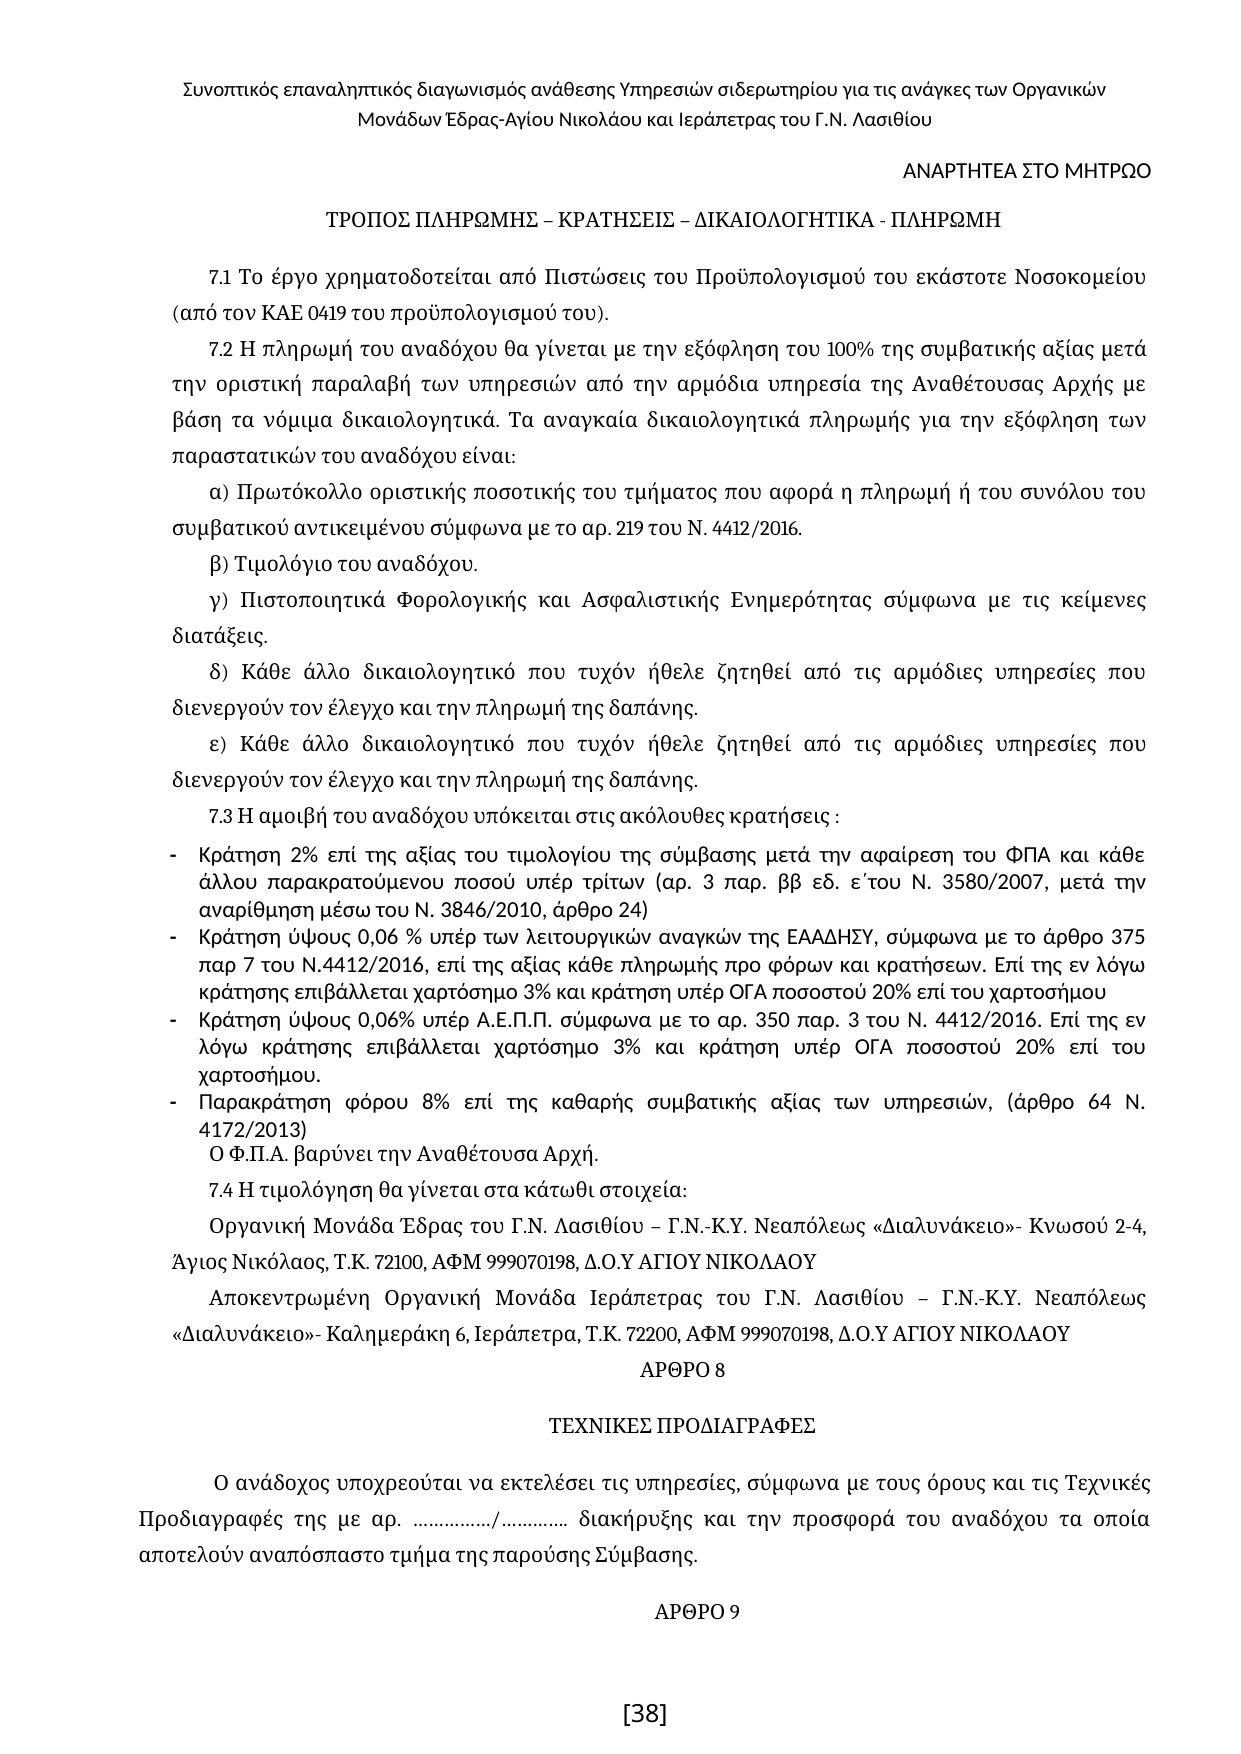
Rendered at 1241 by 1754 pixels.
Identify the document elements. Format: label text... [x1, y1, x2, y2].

text Ο Φ.Π.Α. βαρύνει την Αναθέτουσα Αρχή. [172, 1143, 1151, 1167]
text α) Πρωτόκολλο οριστικής ποσοτικής του τμήματος που αφορά η πληρωμή ή του συνόλου του συμβατικού αντικειμένου σύμφωνα με το αρ. 219 του Ν. 4412/2016. [172, 481, 1147, 541]
text γ) Πιστοποιητικά Φορολογικής και Ασφαλιστικής Ενημερότητας σύμφωνα με τις κείμενες διατάξεις. [172, 589, 1147, 649]
text ΤΡΟΠΟΣ ΠΛΗΡΩΜΗΣ – ΚΡΑΤΗΣΕΙΣ – ΔΙΚΑΙΟΛΟΓΗΤΙΚΑ - ΠΛΗΡΩΜΗ [138, 208, 1151, 232]
text Ο ανάδοχος υποχρεούται να εκτελέσει τις υπηρεσίες, σύμφωνα με τους όρους και τις Τεχνικές Προδιαγραφές της με αρ. ……………/…………. διακήρυξης και την προσφορά του αναδόχου τα οποία αποτελούν αναπόσπαστο τμήμα της παρούσης Σύμβασης. [138, 1472, 1151, 1568]
text ΑΡΘΡΟ 9 [172, 1601, 1147, 1624]
text β) Τιμολόγιο του αναδόχου. [172, 553, 1147, 577]
text Αποκεντρωμένη Οργανική Μονάδα Ιεράπετρας του Γ.Ν. Λασιθίου – Γ.Ν.-Κ.Υ. Νεαπόλεως «Διαλυνάκειο»- Καλημεράκη 6, Ιεράπετρα, Τ.Κ. 72200, ΑΦΜ 999070198, Δ.Ο.Υ ΑΓΙΟΥ ΝΙΚΟΛΑΟΥ [172, 1287, 1147, 1346]
text ε) Κάθε άλλο δικαιολογητικό που τυχόν ήθελε ζητηθεί από τις αρμόδιες υπηρεσίες που διενεργούν τον έλεγχο και την πληρωμή της δαπάνης. [172, 732, 1147, 792]
list Κράτηση 2% επί της αξίας του τιμολογίου της σύμβασης μετά την αφαίρεση του ΦΠΑ και κάθε άλλου παρακρατούμενου ποσού υπέρ τρίτων (αρ. 3 παρ. ββ εδ. ε΄του Ν. 3580/2007, μετά την αναρίθμηση μέσω του Ν. 3846/2010, άρθρο 24) [169, 840, 1147, 923]
text ΑΡΘΡΟ 8 [138, 1358, 1151, 1382]
text 7.2 Η πληρωμή του αναδόχου θα γίνεται με την εξόφληση του 100% της συμβατικής αξίας μετά την οριστική παραλαβή των υπηρεσιών από την αρμόδια υπηρεσία της Αναθέτουσας Αρχής με βάση τα νόμιμα δικαιολογητικά. Τα αναγκαία δικαιολογητικά πληρωμής για την εξόφληση των παραστατικών του αναδόχου είναι: [172, 337, 1147, 469]
text δ) Κάθε άλλο δικαιολογητικό που τυχόν ήθελε ζητηθεί από τις αρμόδιες υπηρεσίες που διενεργούν τον έλεγχο και την πληρωμή της δαπάνης. [172, 661, 1147, 721]
text Οργανική Μονάδα Έδρας του Γ.Ν. Λασιθίου – Γ.Ν.-Κ.Υ. Νεαπόλεως «Διαλυνάκειο»- Κνωσού 2-4, Άγιος Νικόλαος, Τ.Κ. 72100, ΑΦΜ 999070198, Δ.Ο.Υ ΑΓΙΟΥ ΝΙΚΟΛΑΟΥ [172, 1215, 1147, 1274]
text 7.3 Η αμοιβή του αναδόχου υπόκειται στις ακόλουθες κρατήσεις : [172, 804, 1147, 828]
text ΤΕΧΝΙΚΕΣ ΠΡΟΔΙΑΓΡΑΦΕΣ [138, 1415, 1151, 1439]
text 7.1 Το έργο χρηματοδοτείται από Πιστώσεις του Προϋπολογισμού του εκάστοτε Νοσοκομείου (από τον ΚΑΕ 0419 του προϋπολογισμού του). [172, 265, 1147, 325]
list Κράτηση ύψους 0,06 % υπέρ των λειτουργικών αναγκών της ΕΑΑΔΗΣΥ, σύμφωνα με το άρθρο 375 παρ 7 του Ν.4412/2016, επί της αξίας κάθε πληρωμής προ φόρων και κρατήσεων. Επί της εν λόγω κράτησης επιβάλλεται χαρτόσημο 3% και κράτηση υπέρ ΟΓΑ ποσοστού 20% επί του χαρτοσήμου [169, 923, 1147, 1005]
text 7.4 Η τιμολόγηση θα γίνεται στα κάτωθι στοιχεία: [172, 1179, 1147, 1203]
list Παρακράτηση φόρου 8% επί της καθαρής συμβατικής αξίας των υπηρεσιών, (άρθρο 64 Ν. 4172/2013) [169, 1088, 1147, 1143]
list Κράτηση ύψους 0,06% υπέρ Α.Ε.Π.Π. σύμφωνα με το αρ. 350 παρ. 3 του Ν. 4412/2016. Επί της εν λόγω κράτησης επιβάλλεται χαρτόσημο 3% και κράτηση υπέρ ΟΓΑ ποσοστού 20% επί του χαρτοσήμου. [169, 1005, 1147, 1088]
